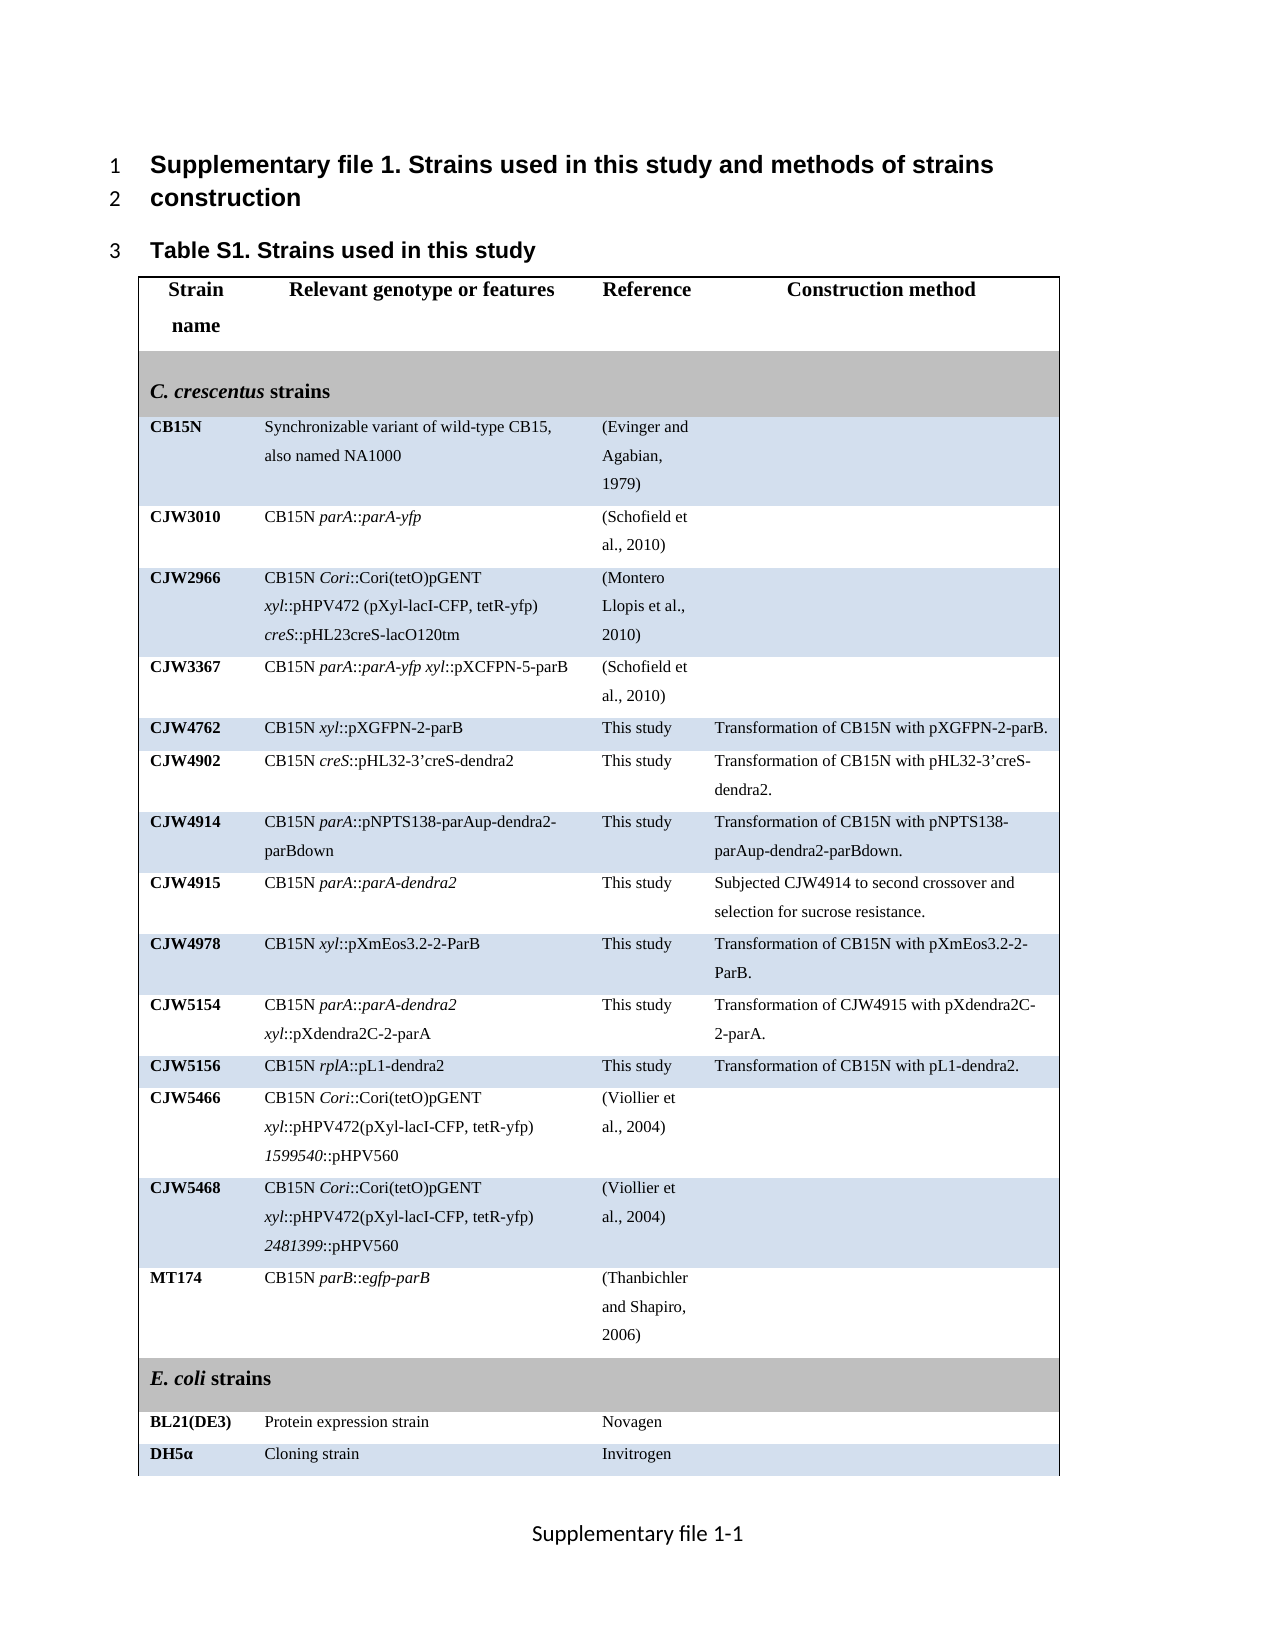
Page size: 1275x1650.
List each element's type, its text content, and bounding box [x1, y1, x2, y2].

table_cell CB15N parA::parA-yfp xyl::pXCFPN-5-parB [253, 657, 591, 718]
text Supplementary file 1. Strains used in this study and methods of strains construction [150, 150, 1125, 212]
table_cell [703, 1358, 1059, 1412]
table_cell Novagen [591, 1412, 703, 1444]
table_cell Subjected CJW4914 to second crossover and selection for sucrose resistance. [703, 873, 1059, 934]
table_cell Transformation of CJW4915 with pXdendra2C-2-parA. [703, 995, 1059, 1056]
table_cell CB15N Cori::Cori(tetO)pGENT xyl::pHPV472(pXyl-lacI-CFP, tetR-yfp) 2481399::pHPV560 [253, 1178, 591, 1268]
table_cell [703, 1178, 1059, 1268]
table_cell CJW5466 [139, 1088, 253, 1178]
table_cell CB15N rplA::pL1-dendra2 [253, 1056, 591, 1088]
table_cell [703, 1268, 1059, 1357]
table_cell Synchronizable variant of wild-type CB15, also named NA1000 [253, 417, 591, 506]
table_cell MT174 [139, 1268, 253, 1357]
table_cell This study [591, 995, 703, 1056]
table_cell CJW4914 [139, 812, 253, 873]
subtitle Table S1. Strains used in this study [150, 237, 1125, 263]
table_cell Transformation of CB15N with pNPTS138-parAup-dendra2-parBdown. [703, 812, 1059, 873]
table_cell Transformation of CB15N with pXmEos3.2-2-ParB. [703, 934, 1059, 995]
table_cell BL21(DE3) [139, 1412, 253, 1444]
table_cell (Schofield et al., 2010) [591, 657, 703, 718]
table_cell (Montero Llopis et al., 2010) [591, 568, 703, 657]
table_cell CB15N xyl::pXGFPN-2-parB [253, 718, 591, 751]
table_cell Cloning strain [253, 1444, 591, 1476]
table_cell CB15N Cori::Cori(tetO)pGENT xyl::pHPV472 (pXyl-lacI-CFP, tetR-yfp) creS::pHL23creS-lacO120tm [253, 568, 591, 657]
table_cell Invitrogen [591, 1444, 703, 1476]
table_cell This study [591, 751, 703, 812]
table_cell CB15N xyl::pXmEos3.2-2-ParB [253, 934, 591, 995]
table_cell CJW3367 [139, 657, 253, 718]
table_cell [703, 1088, 1059, 1178]
table_cell This study [591, 812, 703, 873]
table_cell CJW4762 [139, 718, 253, 751]
table_cell CJW3010 [139, 506, 253, 567]
table_header Construction method [703, 278, 1059, 351]
table_cell [703, 1444, 1059, 1476]
table_cell Transformation of CB15N with pL1-dendra2. [703, 1056, 1059, 1088]
table_cell CB15N parA::parA-dendra2 xyl::pXdendra2C-2-parA [253, 995, 591, 1056]
table_cell CJW4978 [139, 934, 253, 995]
table_cell CJW5154 [139, 995, 253, 1056]
table_cell E. coli strains [139, 1358, 703, 1412]
table_cell [703, 657, 1059, 718]
table_cell This study [591, 1056, 703, 1088]
table_cell CB15N parA::pNPTS138-parAup-dendra2-parBdown [253, 812, 591, 873]
table_cell (Evinger and Agabian, 1979) [591, 417, 703, 506]
table_cell (Schofield et al., 2010) [591, 506, 703, 567]
table_cell Transformation of CB15N with pHL32-3’creS-dendra2. [703, 751, 1059, 812]
table_cell [703, 506, 1059, 567]
table_header Relevant genotype or features [253, 278, 591, 351]
table_cell CB15N [139, 417, 253, 506]
table_cell [703, 417, 1059, 506]
table_cell (Viollier et al., 2004) [591, 1088, 703, 1178]
table_cell CJW4902 [139, 751, 253, 812]
table_cell [703, 568, 1059, 657]
table_cell CJW5468 [139, 1178, 253, 1268]
table_cell Protein expression strain [253, 1412, 591, 1444]
table_cell (Viollier et al., 2004) [591, 1178, 703, 1268]
table_cell This study [591, 873, 703, 934]
table_cell CB15N creS::pHL32-3’creS-dendra2 [253, 751, 591, 812]
table_cell CJW2966 [139, 568, 253, 657]
table_header Strain name [139, 278, 253, 351]
table_cell DH5α [139, 1444, 253, 1476]
table_cell Transformation of CB15N with pXGFPN-2-parB. [703, 718, 1059, 751]
table_cell CB15N Cori::Cori(tetO)pGENT xyl::pHPV472(pXyl-lacI-CFP, tetR-yfp) 1599540::pHPV560 [253, 1088, 591, 1178]
table_cell [703, 351, 1059, 417]
table_cell CB15N parA::parA-dendra2 [253, 873, 591, 934]
table_cell CJW5156 [139, 1056, 253, 1088]
table_cell CB15N parB::egfp-parB [253, 1268, 591, 1357]
table_cell C. crescentus strains [139, 351, 703, 417]
table_header Reference [591, 278, 703, 351]
table_cell (Thanbichler and Shapiro, 2006) [591, 1268, 703, 1357]
table_cell This study [591, 718, 703, 751]
table_cell CJW4915 [139, 873, 253, 934]
table_cell CB15N parA::parA-yfp [253, 506, 591, 567]
table_cell [703, 1412, 1059, 1444]
table_cell This study [591, 934, 703, 995]
